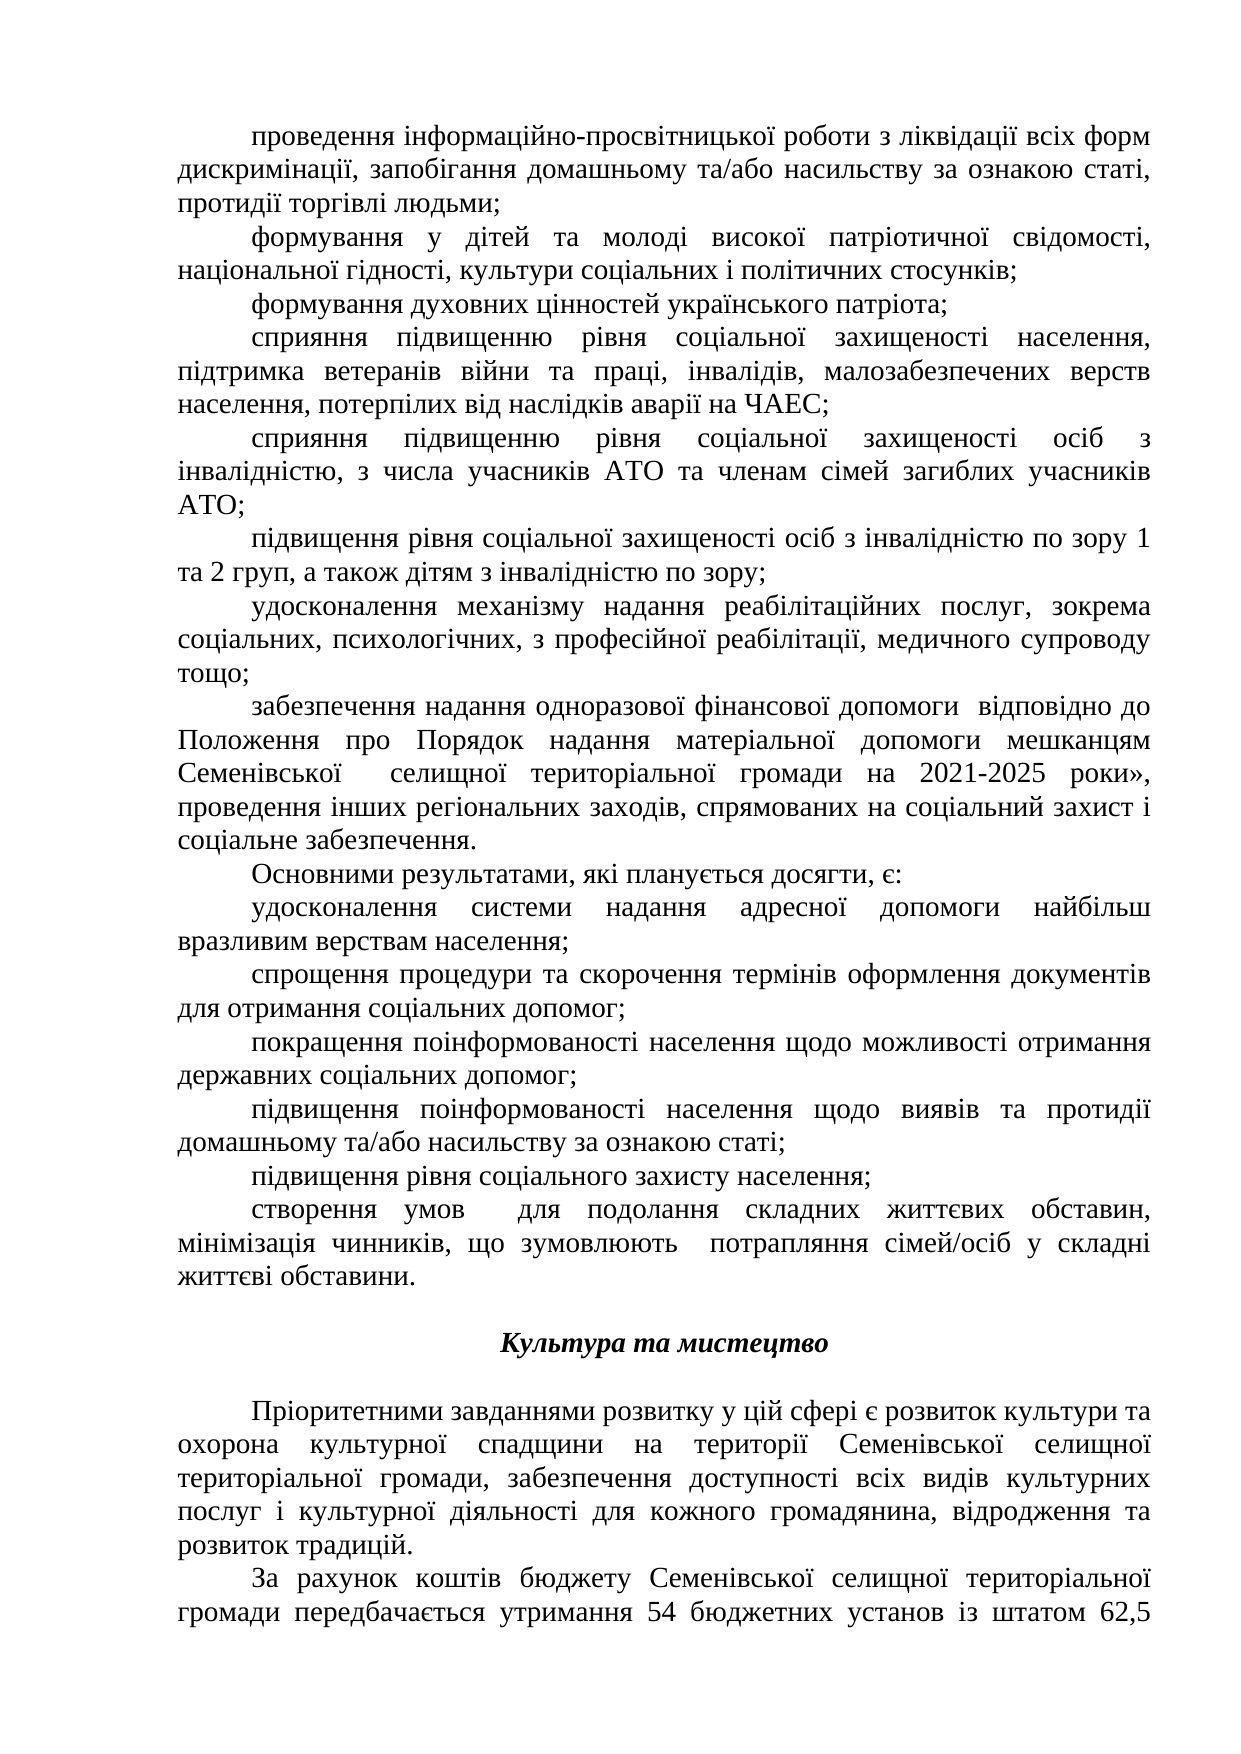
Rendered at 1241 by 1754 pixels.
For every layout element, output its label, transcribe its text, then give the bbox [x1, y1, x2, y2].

text спрощення процедури та скорочення термінів оформлення документів для отримання соціальних допомог; [177, 957, 1152, 1024]
text забезпечення надання одноразової фінансової допомоги відповідно до Положення про Порядок надання матеріальної допомоги мешканцям Семенівської селищної територіальної громади на 2021-2025 роки», проведення інших регіональних заходів, спрямованих на соціальний захист і соціальне забезпечення. [177, 688, 1152, 856]
text підвищення рівня соціальної захищеності осіб з інвалідністю по зору 1 та 2 груп, а також дітям з інвалідністю по зору; [177, 521, 1152, 588]
text удосконалення системи надання адресної допомоги найбільш вразливим верствам населення; [177, 889, 1152, 957]
text удосконалення механізму надання реабілітаційних послуг, зокрема соціальних, психологічних, з професійної реабілітації, медичного супроводу тощо; [177, 588, 1152, 688]
text формування духовних цінностей українського патріота; [177, 286, 1152, 319]
text Культура та мистецтво [177, 1326, 1152, 1359]
text підвищення поінформованості населення щодо виявів та протидії домашньому та/або насильству за ознакою статі; [177, 1091, 1152, 1158]
text сприяння підвищенню рівня соціальної захищеності населення, підтримка ветеранів війни та праці, інвалідів, малозабезпечених верств населення, потерпілих від наслідків аварії на ЧАЕС; [177, 319, 1152, 420]
text проведення інформаційно-просвітницької роботи з ліквідації всіх форм дискримінації, запобігання домашньому та/або насильству за ознакою статі, протидії торгівлі людьми; [177, 118, 1152, 219]
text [177, 1560, 1152, 1627]
text Пріоритетними завданнями розвитку у цій сфері є розвиток культури та охорона культурної спадщини на території Семенівської селищної територіальної громади, забезпечення доступності всіх видів культурних послуг і культурної діяльності для кожного громадянина, відродження та розвиток традицій. [177, 1393, 1152, 1560]
text створення умов для подолання складних життєвих обставин, мінімізація чинників, що зумовлюють потрапляння сімей/осіб у складні життєві обставини. [177, 1191, 1152, 1292]
text покращення поінформованості населення щодо можливості отримання державних соціальних допомог; [177, 1024, 1152, 1091]
text підвищення рівня соціального захисту населення; [177, 1158, 1152, 1191]
text сприяння підвищенню рівня соціальної захищеності осіб з інвалідністю, з числа учасників АТО та членам сімей загиблих учасників АТО; [177, 420, 1152, 521]
text Основними результатами, які планується досягти, є: [177, 856, 1152, 889]
text формування у дітей та молоді високої патріотичної свідомості, національної гідності, культури соціальних і політичних стосунків; [177, 219, 1152, 286]
